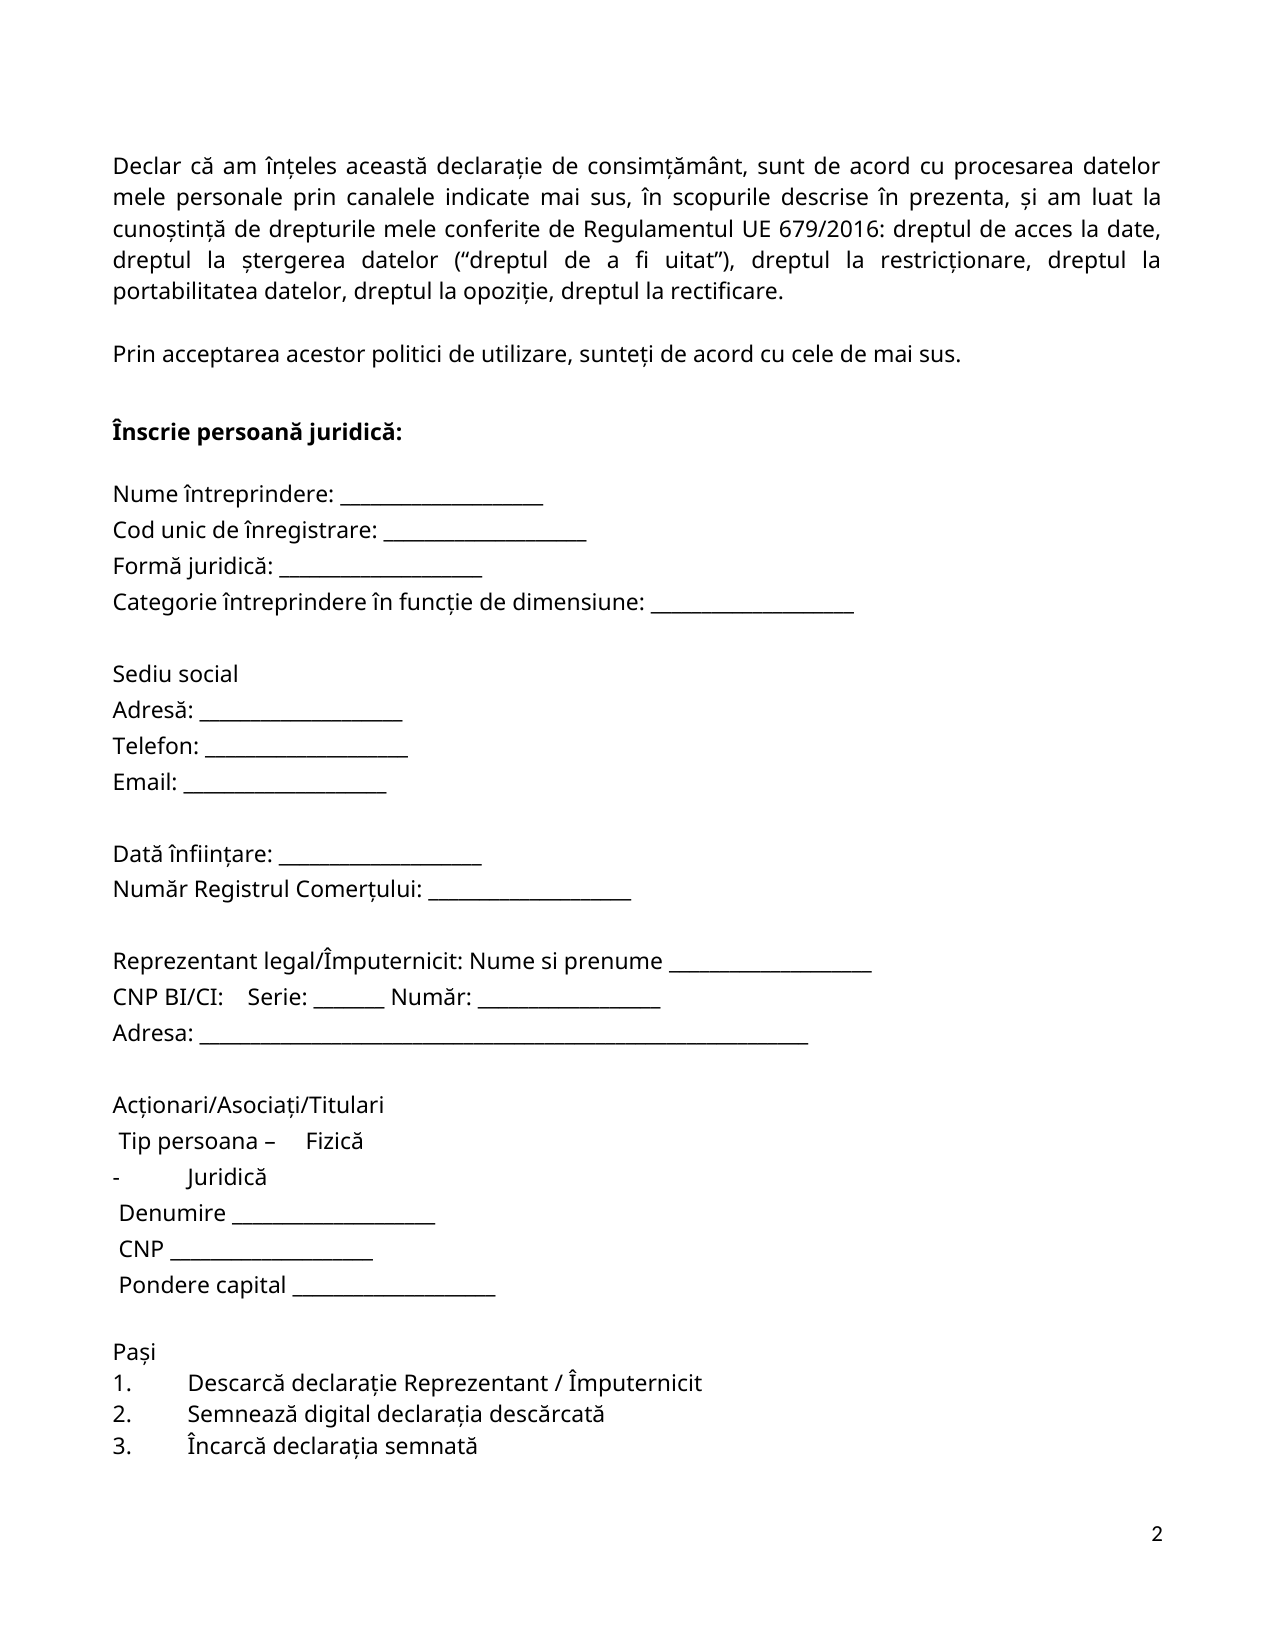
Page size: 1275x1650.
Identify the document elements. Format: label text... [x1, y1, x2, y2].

text Email: ____________________ [112, 766, 1162, 797]
text Adresa: ____________________________________________________________ [112, 1017, 1162, 1048]
text Pondere capital ____________________ [112, 1269, 1162, 1300]
text Categorie întreprindere în funcție de dimensiune: ____________________ [112, 586, 1162, 617]
text Telefon: ____________________ [112, 730, 1162, 761]
text Tip persoana – Fizică [112, 1125, 1162, 1156]
text Denumire ____________________ [112, 1197, 1162, 1228]
text Acționari/Asociați/Titulari [112, 1089, 1162, 1120]
text CNP ____________________ [112, 1233, 1162, 1264]
text Număr Registrul Comerțului: ____________________ [112, 873, 1162, 905]
text Formă juridică: ____________________ [112, 550, 1162, 581]
text Adresă: ____________________ [112, 694, 1162, 725]
text - Juridică [112, 1161, 1162, 1192]
text Cod unic de înregistrare: ____________________ [112, 514, 1162, 545]
text 1. Descarcă declarație Reprezentant / Împuternicit [112, 1367, 1162, 1398]
text Sediu social [112, 658, 1162, 689]
text CNP BI/CI: Serie: _______ Număr: __________________ [112, 981, 1162, 1012]
text Declar că am înțeles această declarație de consimțământ, sunt de acord cu procesarea datelor mele personale prin canalele indicate mai sus, în scopurile descrise în prezenta, și am luat la cunoștință de drepturile mele conferite de Regulamentul UE 679/2016: dreptul de acces la date, dreptul la ștergerea datelor (“dreptul de a fi uitat”), dreptul la restricționare, dreptul la portabilitatea datelor, dreptul la opoziție, dreptul la rectificare. [112, 150, 1162, 306]
text Pași [112, 1336, 1162, 1367]
text 3. Încarcă declarația semnată [112, 1430, 1162, 1461]
text Reprezentant legal/Împuternicit: Nume si prenume ____________________ [112, 945, 1162, 977]
text Dată înființare: ____________________ [112, 837, 1162, 869]
text Prin acceptarea acestor politici de utilizare, sunteți de acord cu cele de mai sus. [112, 337, 1162, 369]
text Înscrie persoană juridică: [112, 416, 1162, 447]
text 2. Semnează digital declarația descărcată [112, 1398, 1162, 1430]
text Nume întreprindere: ____________________ [112, 478, 1162, 509]
